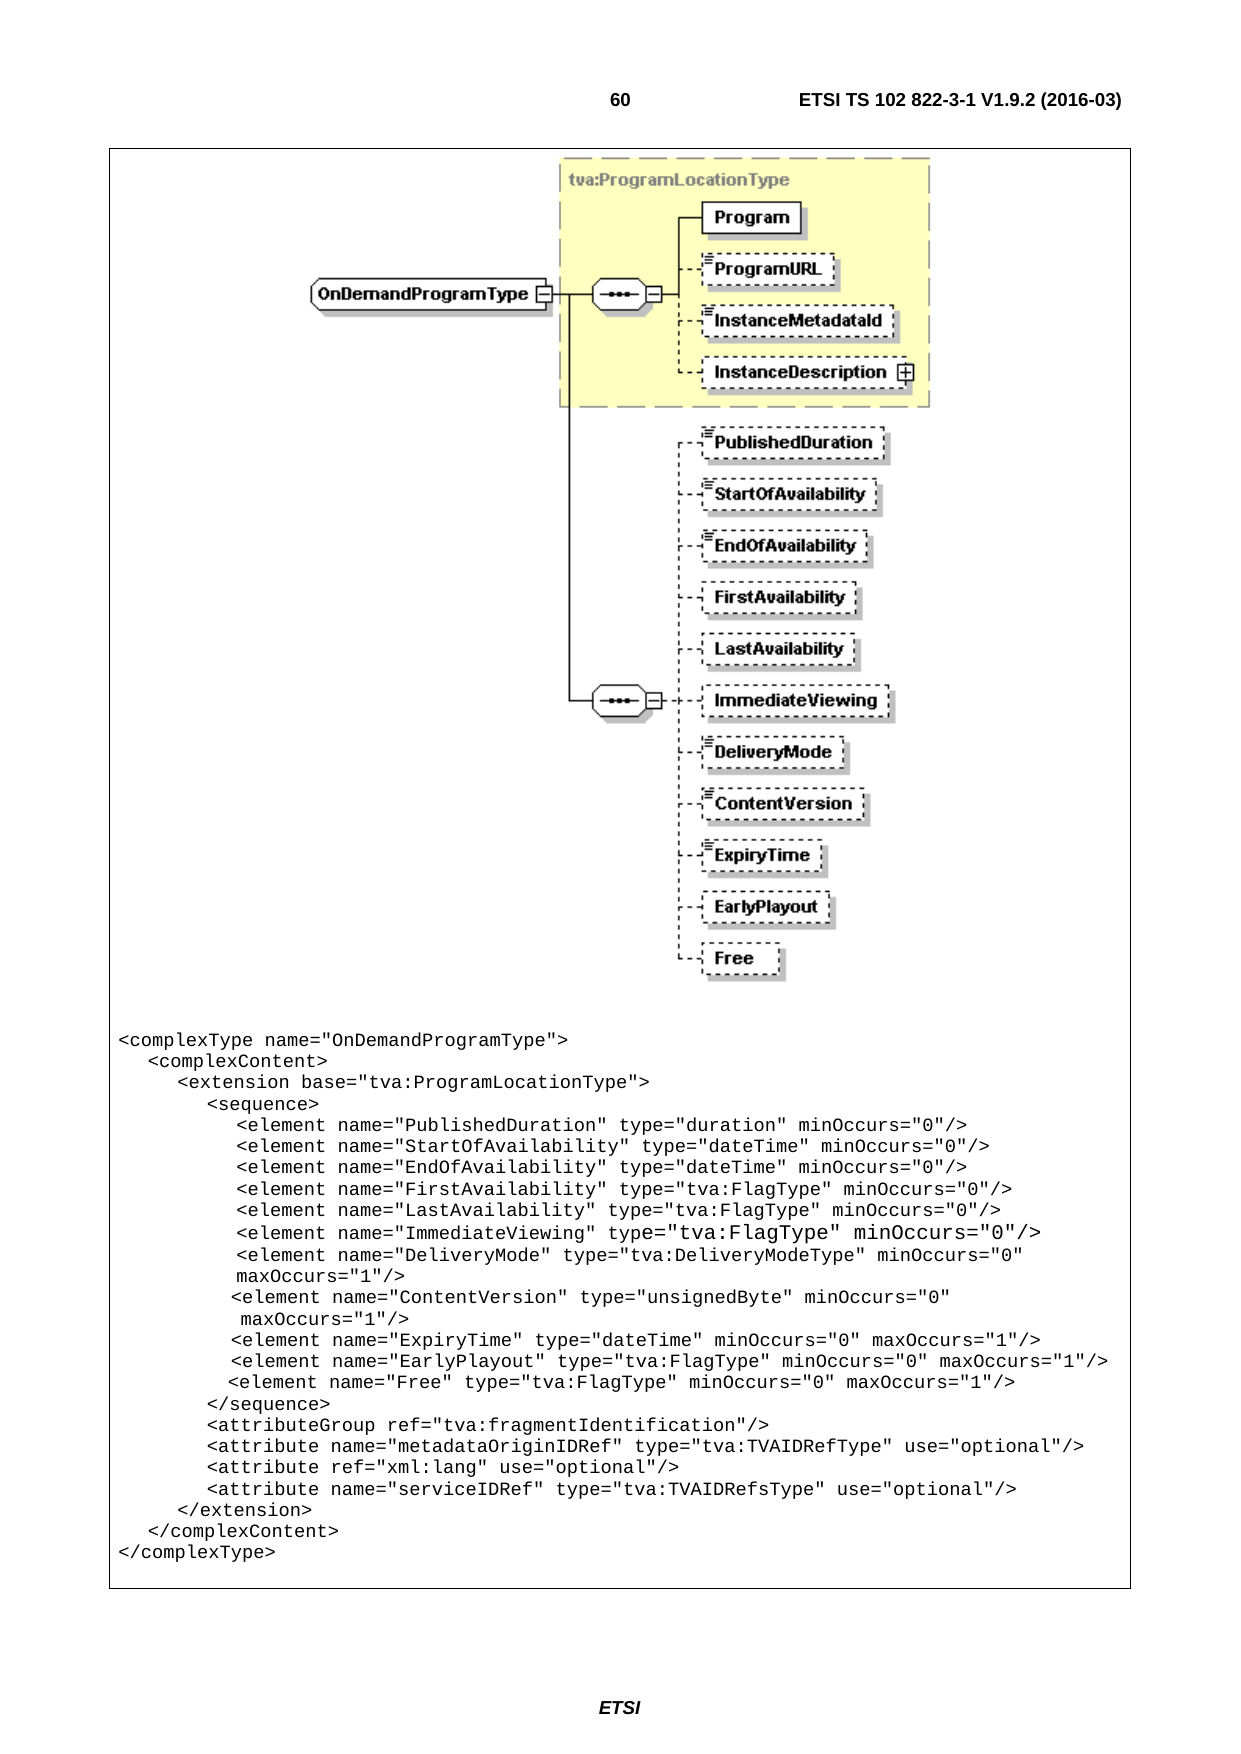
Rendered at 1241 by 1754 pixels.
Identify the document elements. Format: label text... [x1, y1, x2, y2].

text </sequence> [118, 1394, 1122, 1416]
text <element name="StartOfAvailability" type="dateTime" minOccurs="0"/> [118, 1137, 1122, 1158]
text </complexType> [118, 1543, 1122, 1561]
text <attribute name="serviceIDRef" type="tva:TVAIDRefsType" use="optional"/> [118, 1479, 1122, 1501]
text <element name="ImmediateViewing" type="tva:FlagType" minOccurs="0"/> [118, 1222, 1122, 1246]
text <element name="LastAvailability" type="tva:FlagType" minOccurs="0"/> [118, 1201, 1122, 1222]
text maxOccurs="1"/> [118, 1267, 1122, 1288]
text <complexContent> [118, 1052, 1122, 1073]
text <element name="ExpiryTime" type="dateTime" minOccurs="0" maxOccurs="1"/> [118, 1331, 1122, 1352]
text <element name="FirstAvailability" type="tva:FlagType" minOccurs="0"/> [118, 1179, 1122, 1201]
text <attributeGroup ref="tva:fragmentIdentification"/> [118, 1416, 1122, 1437]
text <element name="PublishedDuration" type="duration" minOccurs="0"/> [118, 1116, 1122, 1137]
text <attribute name="metadataOriginIDRef" type="tva:TVAIDRefType" use="optional"/> [118, 1437, 1122, 1458]
text <element name="EarlyPlayout" type="tva:FlagType" minOccurs="0" maxOccurs="1"/> [118, 1352, 1122, 1373]
text <element name="EndOfAvailability" type="dateTime" minOccurs="0"/> [118, 1158, 1122, 1179]
text </extension> [118, 1501, 1122, 1522]
text </complexContent> [118, 1522, 1122, 1543]
text maxOccurs="1"/> [118, 1309, 1122, 1331]
text <sequence> [118, 1094, 1122, 1116]
text <element name="DeliveryMode" type="tva:DeliveryModeType" minOccurs="0" [118, 1246, 1122, 1267]
text <extension base="tva:ProgramLocationType"> [118, 1073, 1122, 1094]
text <element name="Free" type="tva:FlagType" minOccurs="0" maxOccurs="1"/> [118, 1373, 1122, 1394]
text <attribute ref="xml:lang" use="optional"/> [118, 1458, 1122, 1479]
text <element name="ContentVersion" type="unsignedByte" minOccurs="0" [118, 1288, 1122, 1309]
text <complexType name="OnDemandProgramType"> [118, 1031, 1122, 1052]
picture [303, 150, 938, 991]
